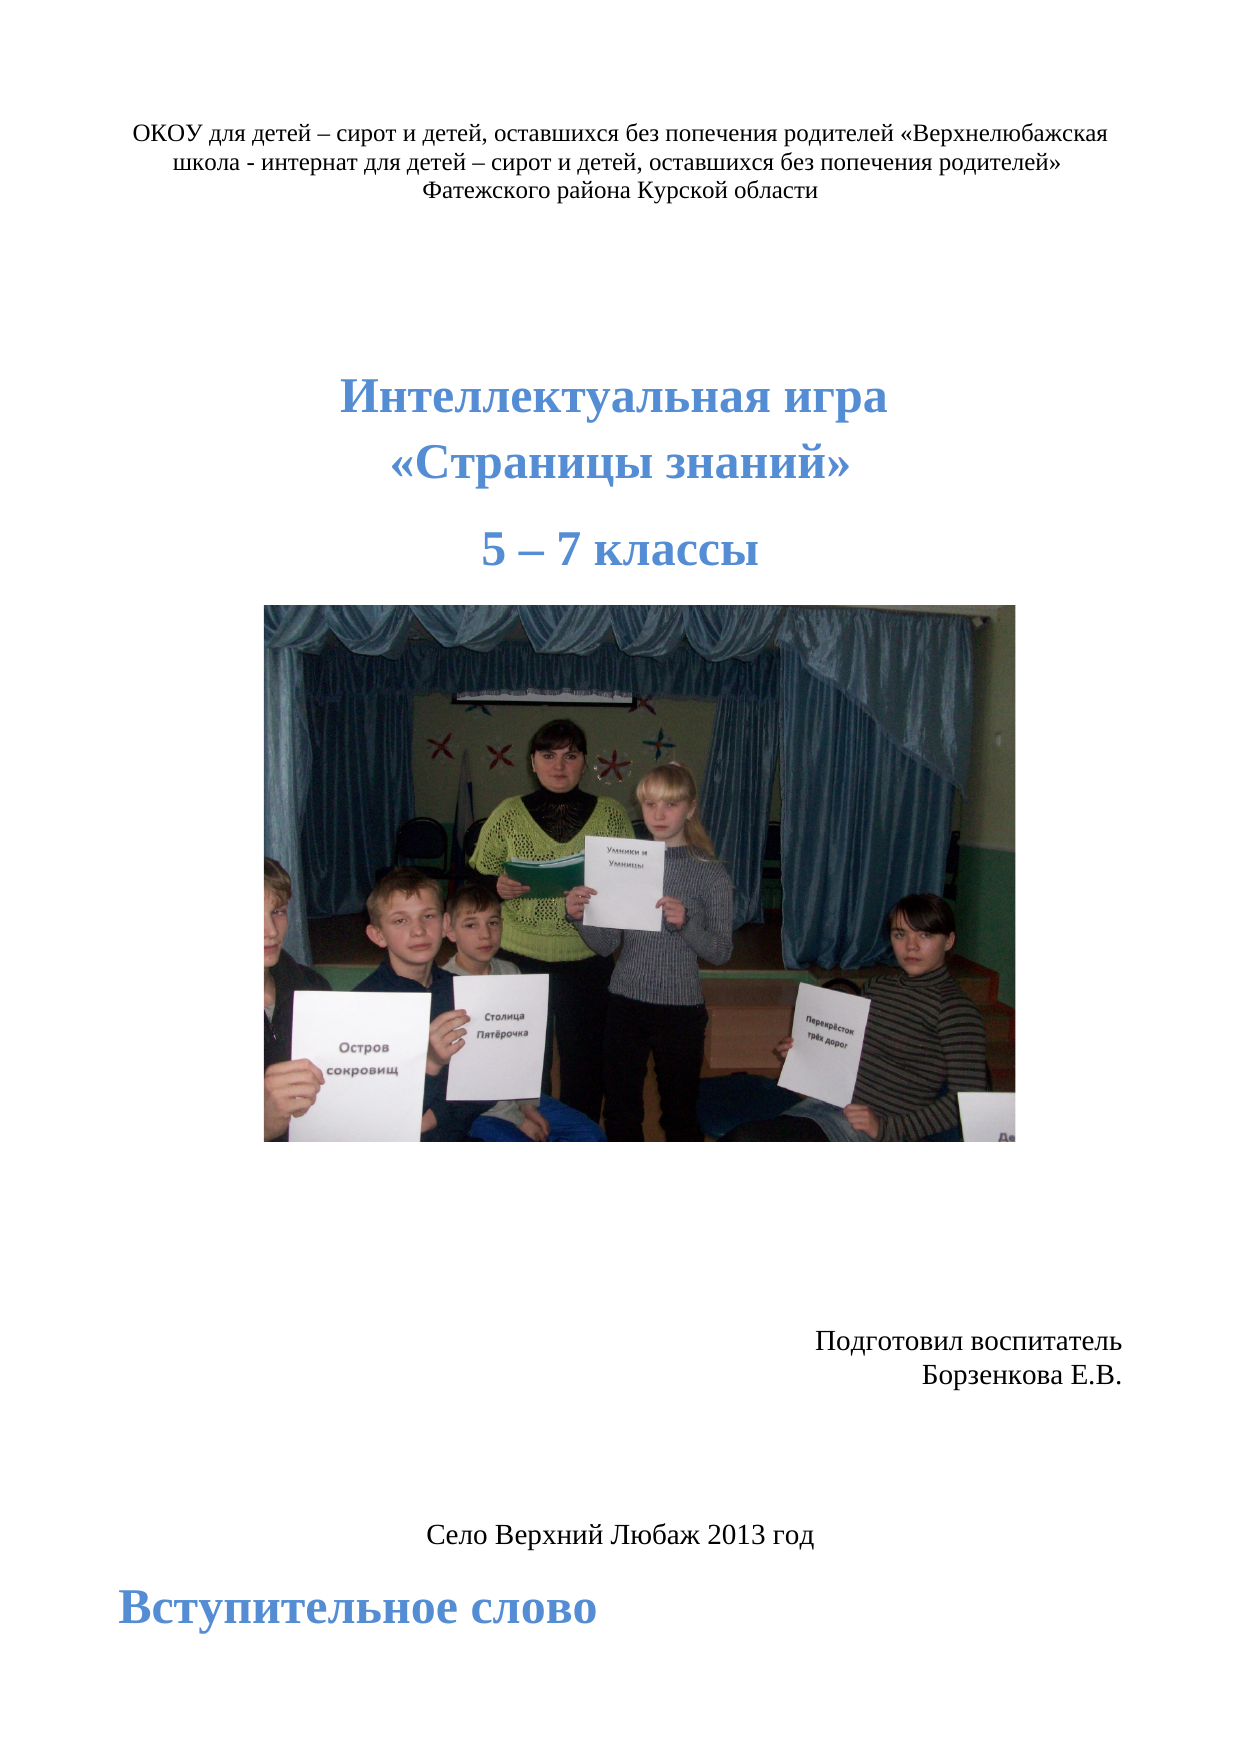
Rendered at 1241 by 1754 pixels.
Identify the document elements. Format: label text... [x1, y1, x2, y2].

text ОКОУ для детей – сирот и детей, оставшихся без попечения родителей «Верхнелюбажская школа - интернат для детей – сирот и детей, оставшихся без попечения родителей» Фатежского района Курской области [118, 118, 1122, 204]
text Интеллектуальная игра «Страницы знаний» [118, 366, 1122, 489]
picture [263, 605, 1016, 1142]
text Подготовил воспитатель Борзенкова Е.В. [118, 1323, 1122, 1390]
text Вступительное слово [118, 1577, 1122, 1634]
text 5 – 7 классы [118, 519, 1122, 576]
text Село Верхний Любаж 2013 год [118, 1517, 1122, 1551]
